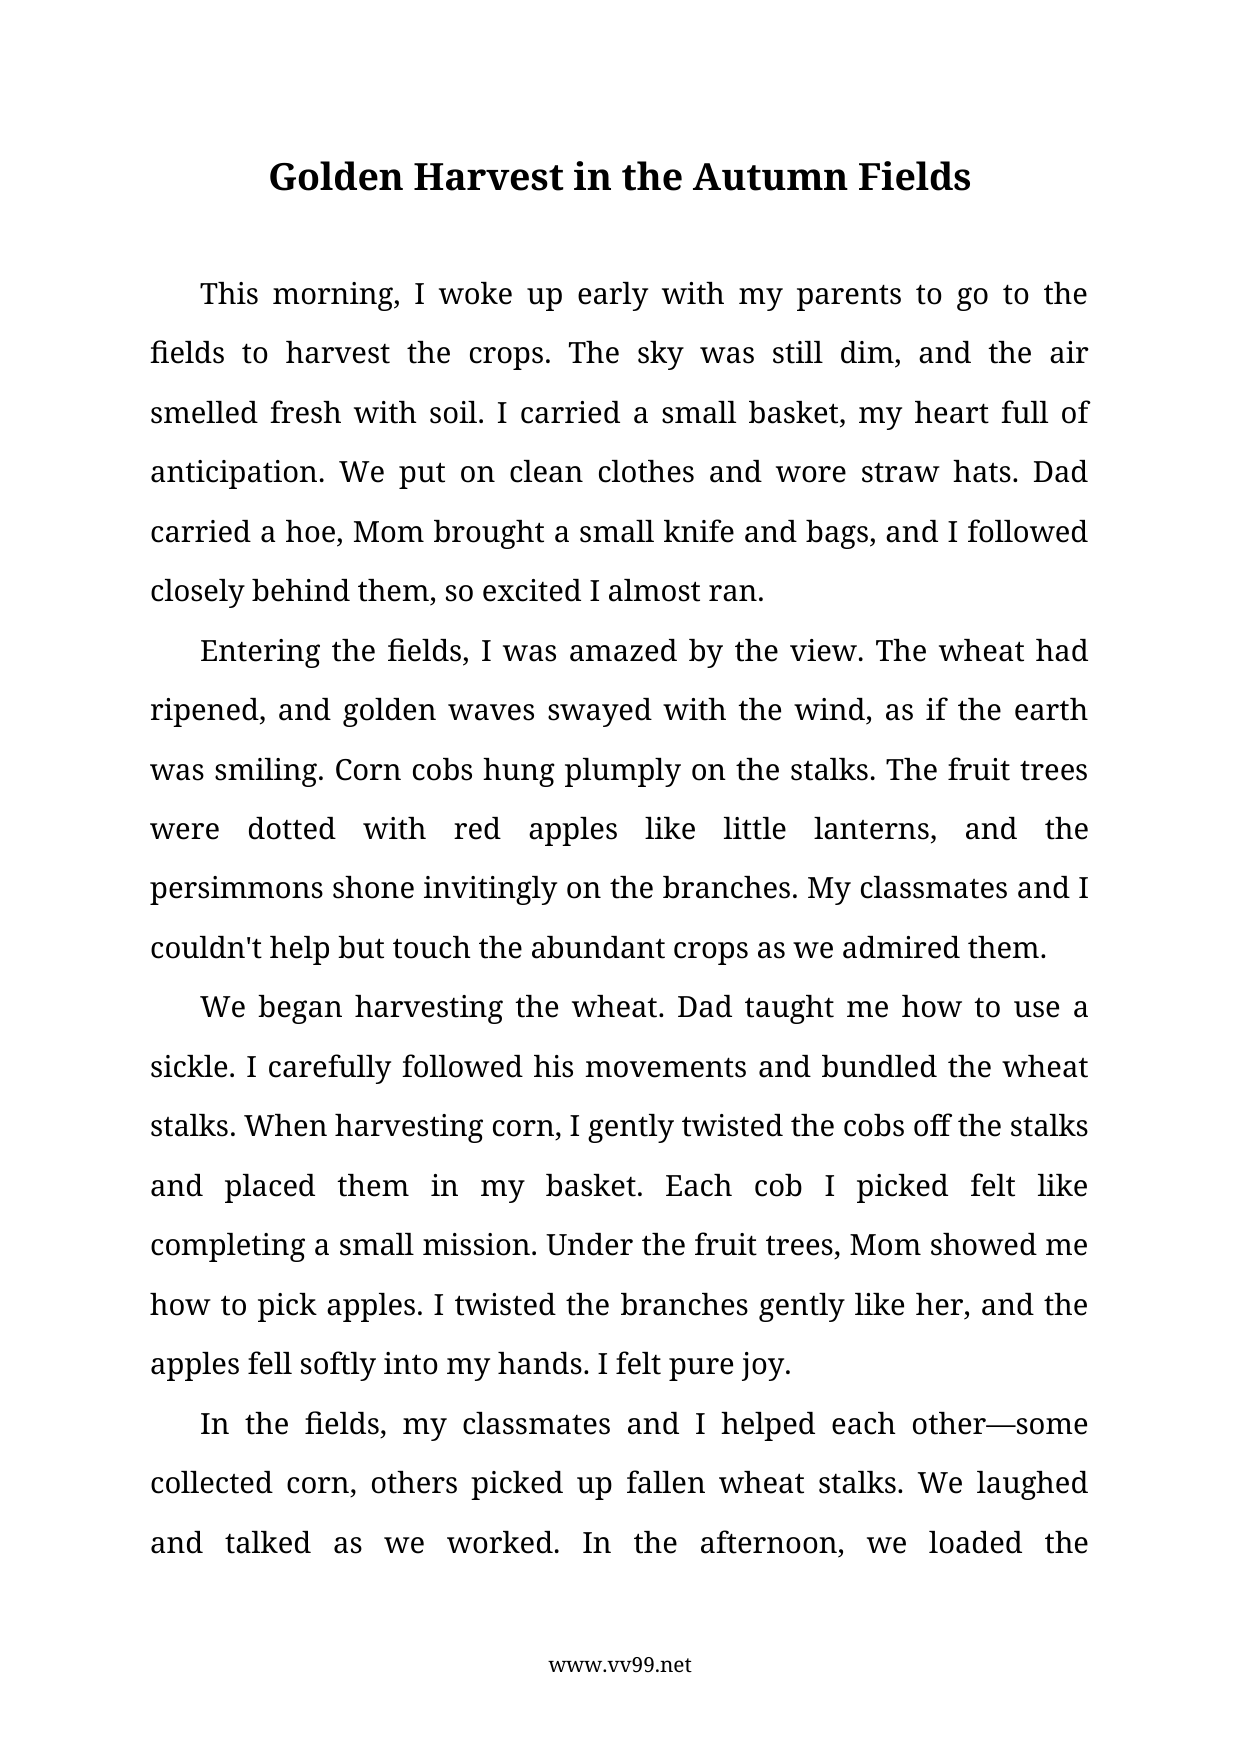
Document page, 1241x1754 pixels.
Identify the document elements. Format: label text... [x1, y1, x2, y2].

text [150, 1403, 1090, 1562]
subtitle Golden Harvest in the Autumn Fields [150, 150, 1090, 201]
text We began harvesting the wheat. Dad taught me how to use a sickle. I carefully followed his movements and bundled the wheat stalks. When harvesting corn, I gently twisted the cobs off the stalks and placed them in my basket. Each cob I picked felt like completing a small mission. Under the fruit trees, Mom showed me how to pick apples. I twisted the branches gently like her, and the apples fell softly into my hands. I felt pure joy. [150, 987, 1090, 1383]
text This morning, I woke up early with my parents to go to the fields to harvest the crops. The sky was still dim, and the air smelled fresh with soil. I carried a small basket, my heart full of anticipation. We put on clean clothes and wore straw hats. Dad carried a hoe, Mom brought a small knife and bags, and I followed closely behind them, so excited I almost ran. [150, 273, 1090, 610]
text Entering the fields, I was amazed by the view. The wheat had ripened, and golden waves swayed with the wind, as if the earth was smiling. Corn cobs hung plumply on the stalks. The fruit trees were dotted with red apples like little lanterns, and the persimmons shone invitingly on the branches. My classmates and I couldn't help but touch the abundant crops as we admired them. [150, 630, 1090, 967]
